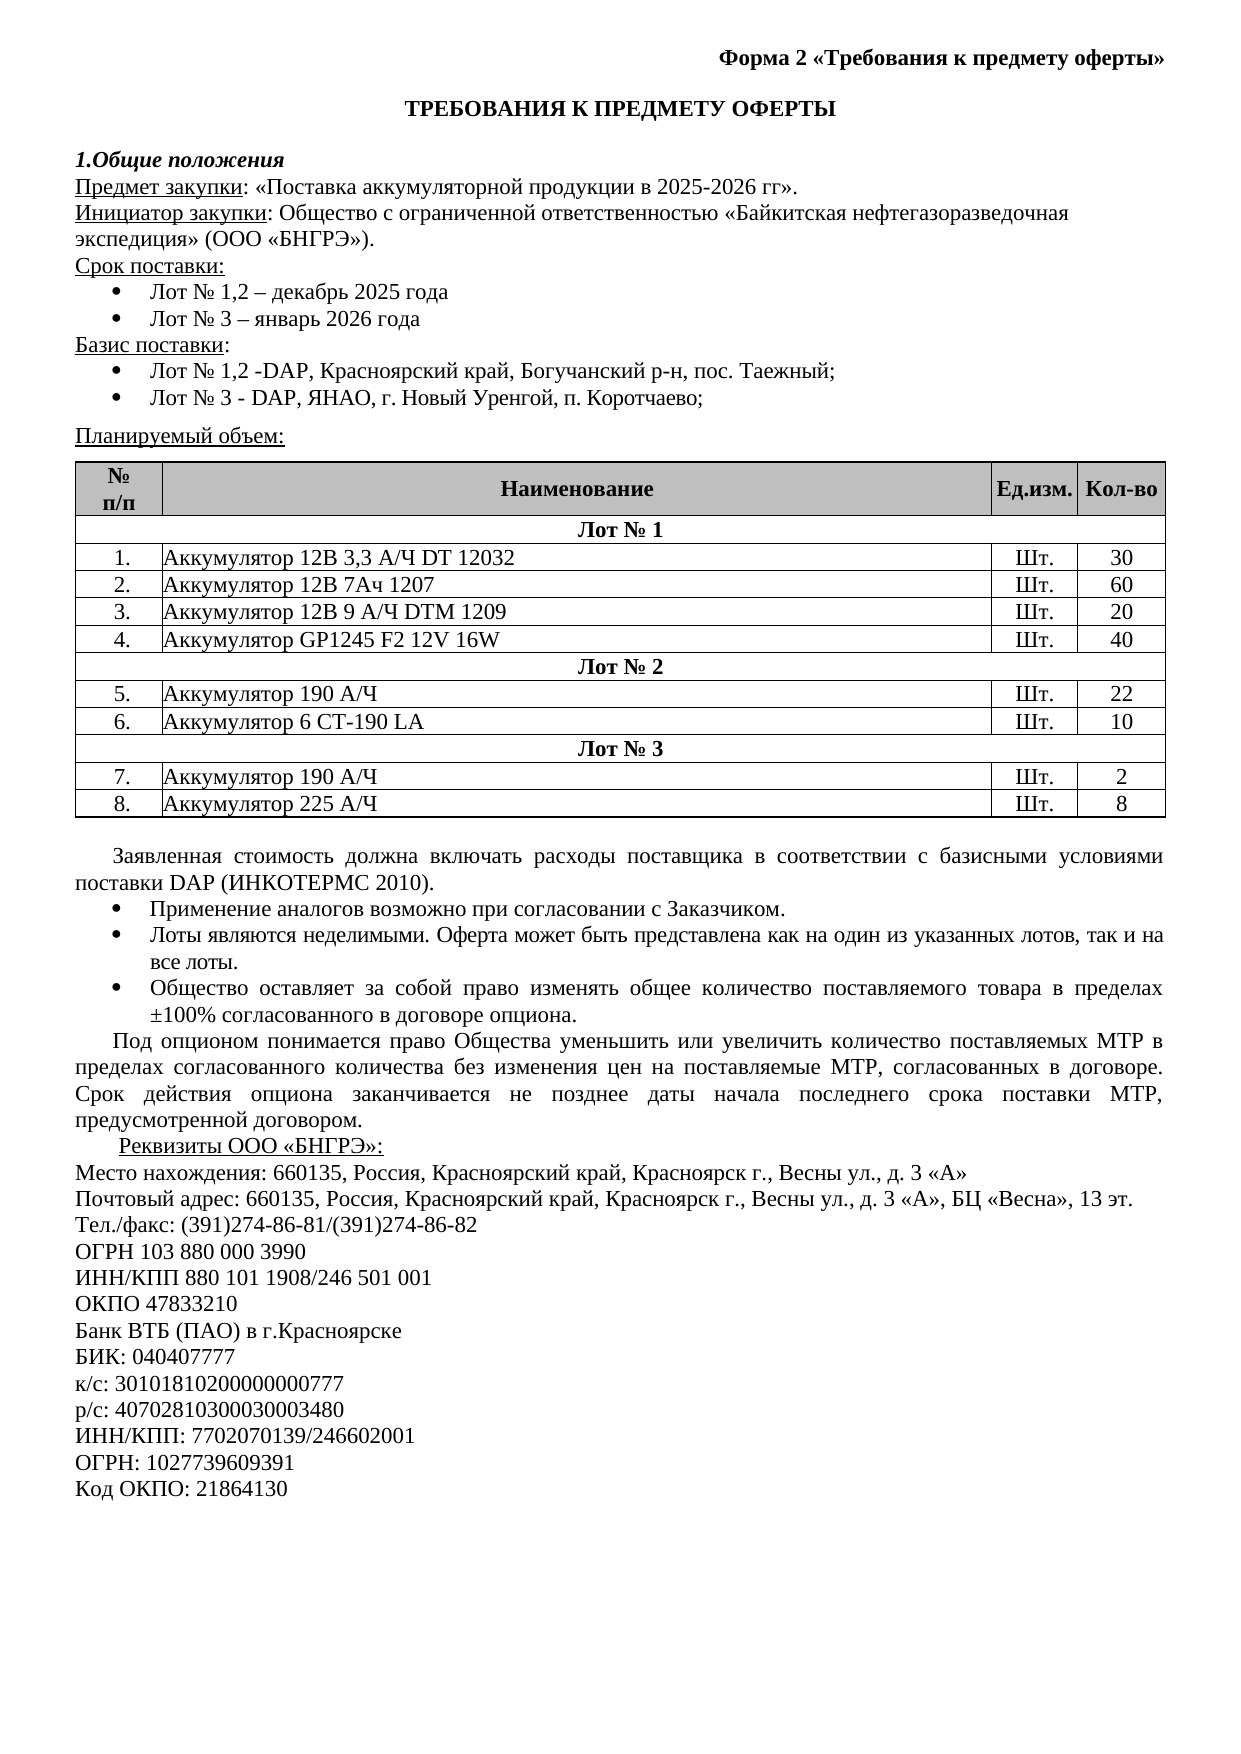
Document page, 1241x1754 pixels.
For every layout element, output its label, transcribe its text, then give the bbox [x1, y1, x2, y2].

table_cell [76, 763, 162, 789]
text БИК: 040407777 [75, 1343, 1165, 1369]
text Инициатор закупки: Общество с ограниченной ответственностью «Байкитская нефтегазоразведочная экспедиция» (ООО «БНГРЭ»). [75, 199, 1165, 252]
text ИНН/КПП 880 101 1908/246 501 001 [75, 1264, 1165, 1291]
text ОКПО 47833210 [75, 1291, 1165, 1317]
table_cell 30 [1078, 544, 1165, 570]
text Предмет закупки: «Поставка аккумуляторной продукции в 2025-2026 гг». [75, 173, 1165, 199]
table_cell Лот № 1 [76, 516, 1165, 542]
table_cell Аккумулятор 190 А/Ч [163, 763, 991, 789]
table_cell [76, 626, 162, 652]
table_cell 22 [1078, 681, 1165, 707]
text Почтовый адрес: 660135, Россия, Красноярский край, Красноярск г., Весны ул., д. 3 «А», БЦ «Весна», 13 эт. [75, 1185, 1165, 1211]
text ОГРН 103 880 000 3990 [75, 1238, 1165, 1264]
table_cell Шт. [992, 626, 1077, 652]
list Лоты являются неделимыми. Оферта может быть представлена как на один из указанных лотов, так и на все лоты. [112, 922, 1165, 974]
table_cell 40 [1078, 626, 1165, 652]
table_cell Шт. [992, 681, 1077, 707]
table_cell Аккумулятор 225 А/Ч [163, 790, 991, 816]
list Лот № 3 – январь 2026 года [112, 304, 1165, 331]
text 1.Общие положения [75, 146, 1165, 173]
list Лот № 1,2 -DAP, Красноярский край, Богучанский р-н, пос. Таежный; [112, 357, 1165, 384]
text Срок поставки: [75, 252, 1165, 278]
table_cell 20 [1078, 598, 1165, 625]
text Под опционом понимается право Общества уменьшить или увеличить количество поставляемых МТР в пределах согласованного количества без изменения цен на поставляемые МТР, согласованных в договоре. Срок действия опциона заканчивается не позднее даты начала последнего срока поставки МТР, предусмотренной договором. [75, 1027, 1165, 1132]
text ОГРН: 1027739609391 [75, 1449, 1165, 1475]
text Заявленная стоимость должна включать расходы поставщика в соответствии с базисными условиями поставки DAP (ИНКОТЕРМС 2010). [75, 842, 1165, 895]
table_cell Шт. [992, 571, 1077, 597]
text Реквизиты ООО «БНГРЭ»: [75, 1132, 1165, 1159]
table_cell Лот № 3 [76, 735, 1165, 762]
table_cell [76, 598, 162, 625]
table_cell [76, 708, 162, 734]
list Общество оставляет за собой право изменять общее количество поставляемого товара в пределах ±100% согласованного в договоре опциона. [112, 974, 1165, 1027]
table_cell Аккумулятор 190 А/Ч [163, 681, 991, 707]
table_cell Шт. [992, 598, 1077, 625]
table_cell [76, 681, 162, 707]
table_cell Аккумулятор 12В 3,3 А/Ч DT 12032 [163, 544, 991, 570]
text ИНН/КПП: 7702070139/246602001 [75, 1422, 1165, 1449]
table_cell 2 [1078, 763, 1165, 789]
text к/с: 30101810200000000777 [75, 1369, 1165, 1396]
list Лот № 3 - DAP, ЯНАО, г. Новый Уренгой, п. Коротчаево; [112, 384, 1165, 410]
table_cell Шт. [992, 708, 1077, 734]
text Базис поставки: [75, 331, 1165, 357]
list Лот № 1,2 – декабрь 2025 года [112, 278, 1165, 304]
table_cell Аккумулятор 12В 7Ач 1207 [163, 571, 991, 597]
table_cell 10 [1078, 708, 1165, 734]
table_header Наименование [163, 463, 991, 515]
table_cell 60 [1078, 571, 1165, 597]
table_cell 8 [1078, 790, 1165, 816]
text Планируемый объем: [75, 422, 1165, 449]
table_cell Аккумулятор GP1245 F2 12V 16W [163, 626, 991, 652]
text Место нахождения: 660135, Россия, Красноярский край, Красноярск г., Весны ул., д. 3 «А» [75, 1159, 1165, 1185]
list Применение аналогов возможно при согласовании с Заказчиком. [112, 895, 1165, 922]
table_cell [76, 544, 162, 570]
table_header Кол-во [1078, 463, 1165, 515]
table_cell Лот № 2 [76, 653, 1165, 679]
table_cell Аккумулятор 12В 9 А/Ч DTM 1209 [163, 598, 991, 625]
text р/с: 40702810300030003480 [75, 1396, 1165, 1422]
text Форма 2 «Требования к предмету оферты» [75, 44, 1165, 71]
table_header № п/п [76, 463, 162, 515]
table_cell [76, 790, 162, 816]
text Код ОКПО: 21864130 [75, 1475, 1165, 1501]
text Тел./факс: (391)274-86-81/(391)274-86-82 [75, 1211, 1165, 1238]
table_cell Аккумулятор 6 СТ-190 LA [163, 708, 991, 734]
table_cell Шт. [992, 544, 1077, 570]
table_header Ед.изм. [992, 463, 1077, 515]
table_cell [76, 571, 162, 597]
text Банк ВТБ (ПАО) в г.Красноярске [75, 1317, 1165, 1343]
table_cell Шт. [992, 790, 1077, 816]
text ТРЕБОВАНИЯ К ПРЕДМЕТУ ОФЕРТЫ [75, 95, 1165, 122]
table_cell Шт. [992, 763, 1077, 789]
